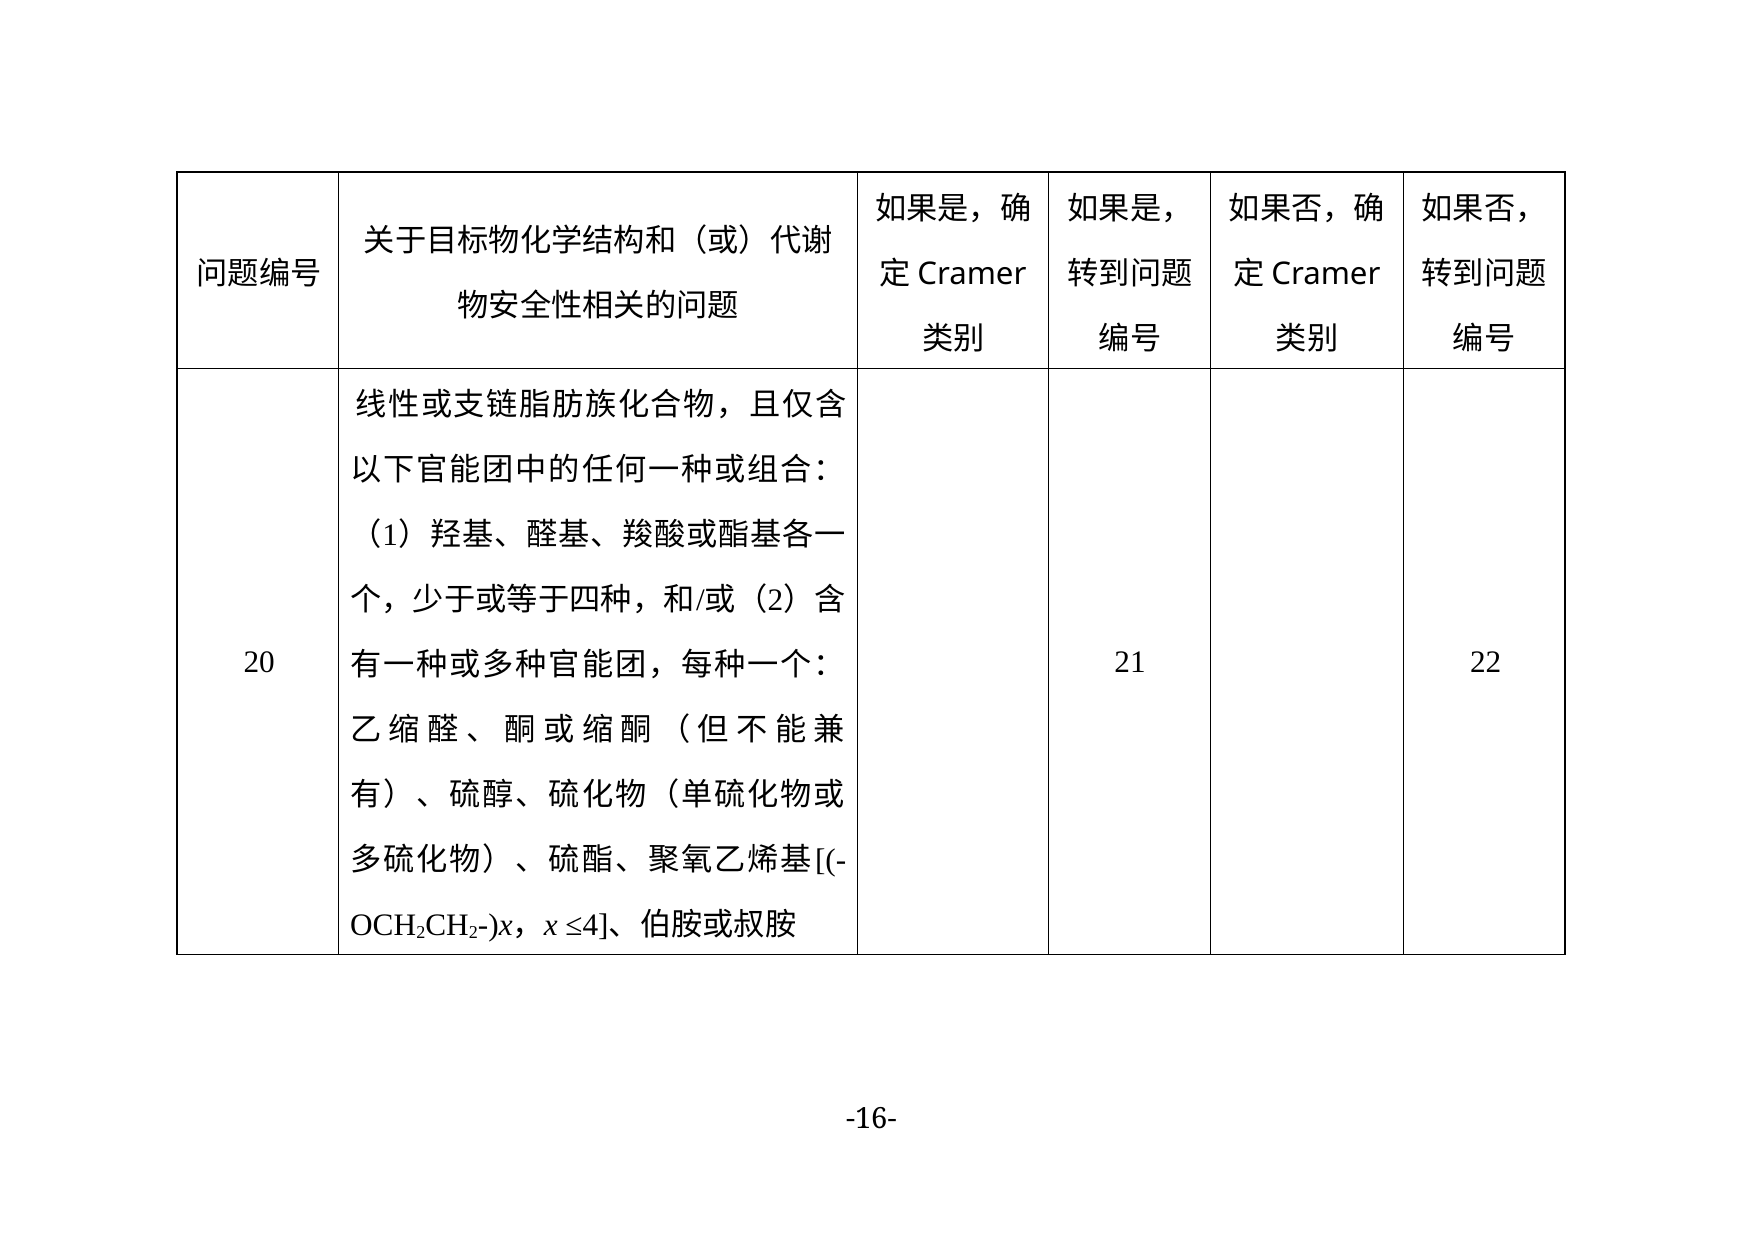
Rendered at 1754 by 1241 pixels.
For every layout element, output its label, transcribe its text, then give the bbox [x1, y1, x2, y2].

table_cell [1211, 369, 1403, 954]
table_cell 21 [1049, 369, 1210, 954]
table_header 如果否，确定Cramer类别 [1211, 173, 1403, 368]
table_header 如果是，确定Cramer类别 [858, 173, 1048, 368]
table_cell 线性或支链脂肪族化合物，且仅含以下官能团中的任何一种或组合：（1）羟基、醛基、羧酸或酯基各一个，少于或等于四种，和/或（2）含有一种或多种官能团，每种一个：乙缩醛、酮或缩酮（但不能兼有）、硫醇、硫化物（单硫化物或多硫化物）、硫酯、聚氧乙烯基[(-OCH2CH2-)x，x ≤4]、伯胺或叔胺 [339, 369, 857, 954]
table_header 关于目标物化学结构和（或）代谢物安全性相关的问题 [339, 173, 857, 368]
table_cell 20 [178, 369, 338, 954]
table_header 如果否，转到问题编号 [1404, 173, 1564, 368]
table_header 问题编号 [178, 173, 338, 368]
table_cell [858, 369, 1048, 954]
table_cell 22 [1404, 369, 1564, 954]
table_header 如果是，转到问题编号 [1049, 173, 1210, 368]
